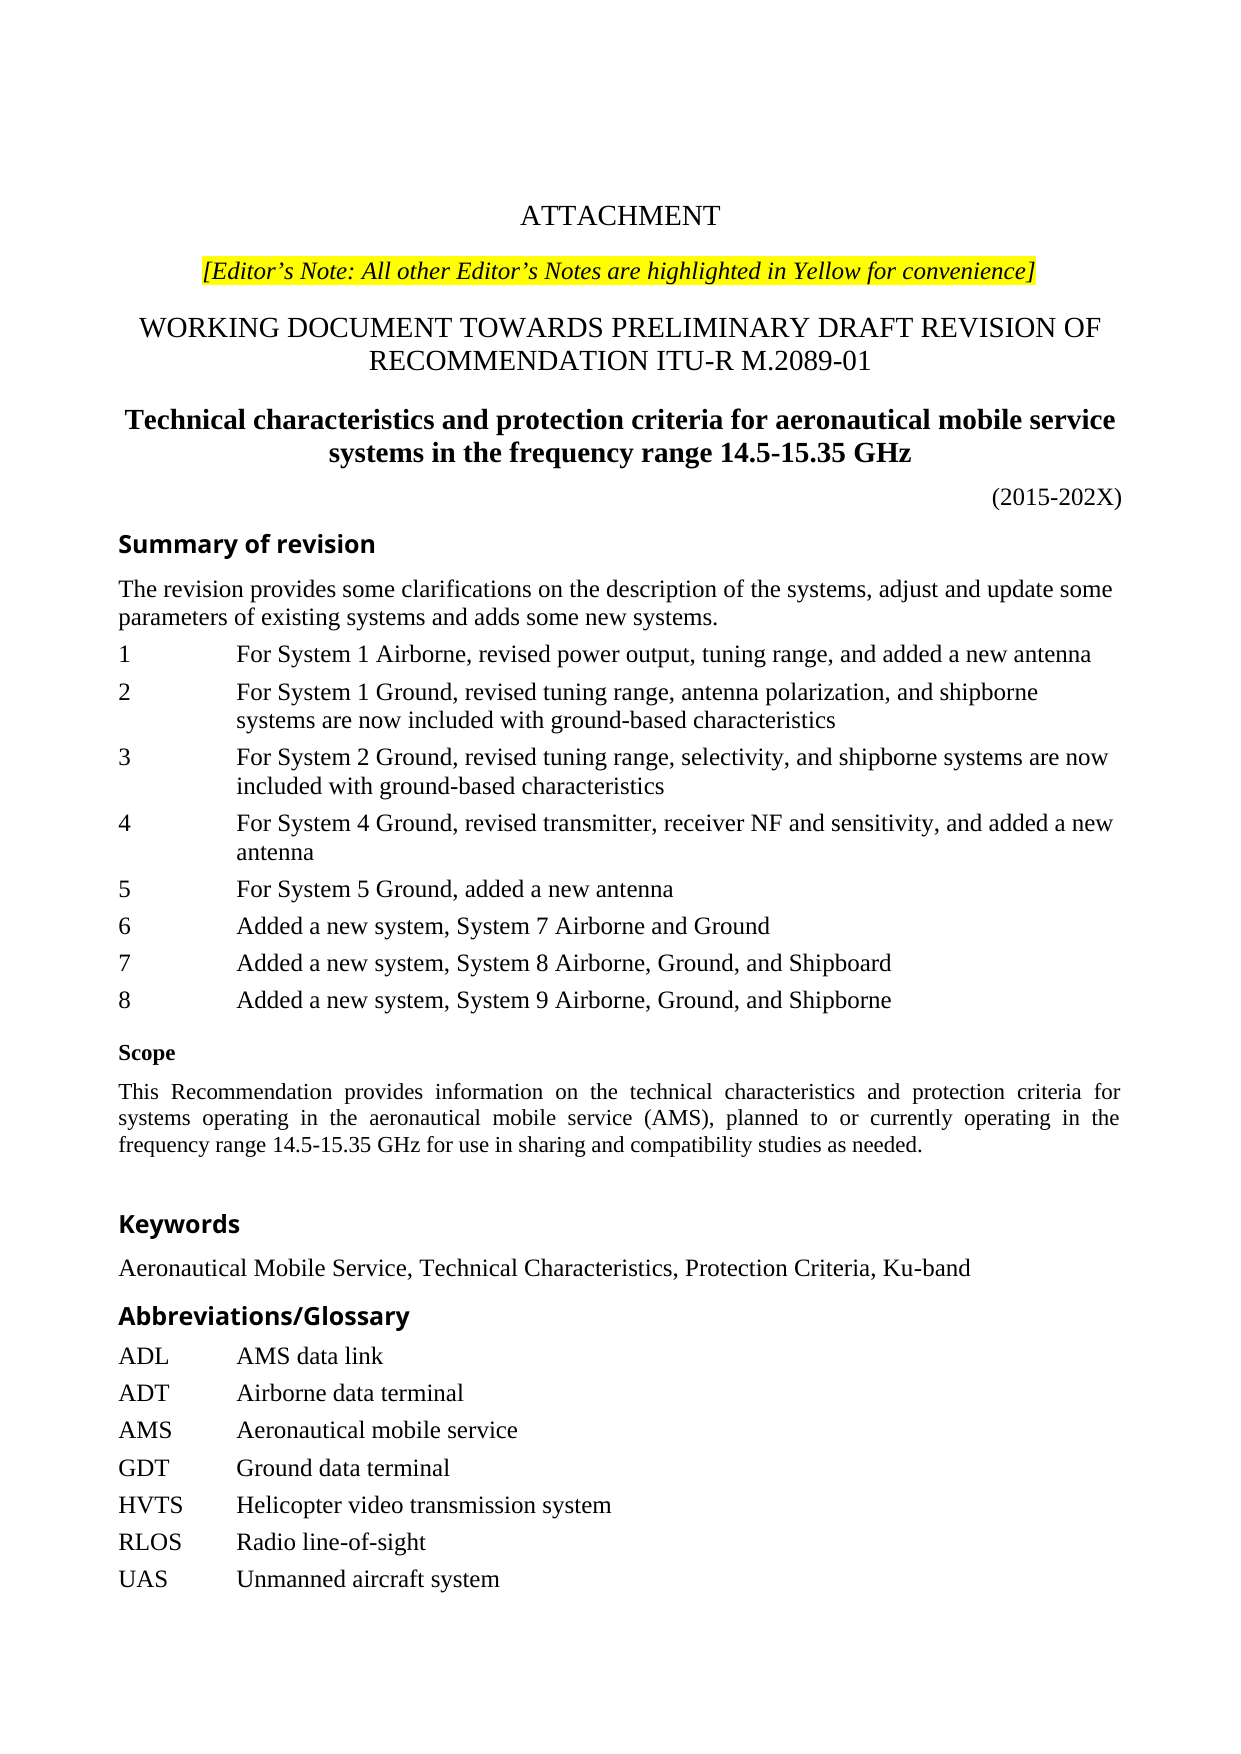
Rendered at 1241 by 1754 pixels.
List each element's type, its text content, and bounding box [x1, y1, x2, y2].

text ADT Airborne data terminal [118, 1378, 1122, 1407]
title WORKING DOCUMENT TOWARDS PRELIMINARY DRAFT REVISION OF RECOMMENDATION ITU-R M.2089- [118, 310, 1122, 377]
text ADL AMS data link [118, 1341, 1122, 1370]
text (2015) [118, 482, 1122, 510]
subtitle Scope [118, 1039, 1122, 1065]
text AMS Aeronautical mobile service [118, 1416, 1122, 1444]
text ATTACHMENT [118, 198, 1122, 231]
text GDT Ground data terminal [118, 1453, 1122, 1481]
text RLOS Radio line-of-sight [118, 1527, 1122, 1556]
text This Recommendation provides information on the technical characteristics and protection criteria for systems operating in the aeronautical mobile service (AMS), planned to or currently operating in the frequency range 14.5-15.35 GHz for use in sharing and compatibility studies as needed. [118, 1078, 1122, 1157]
text UAS Unmanned aircraft system [118, 1564, 1122, 1593]
text Aeronautical Mobile Service, Technical Characteristics, Protection Criteria, Ku-band [118, 1253, 1122, 1282]
subtitle Abbreviations/Glossary [118, 1299, 1122, 1333]
title Technical characteristics and protection criteria for aeronautical mobile service systems in the frequency range 14.5-15.35 GHz [118, 402, 1122, 469]
subtitle Keywords [118, 1207, 1122, 1241]
